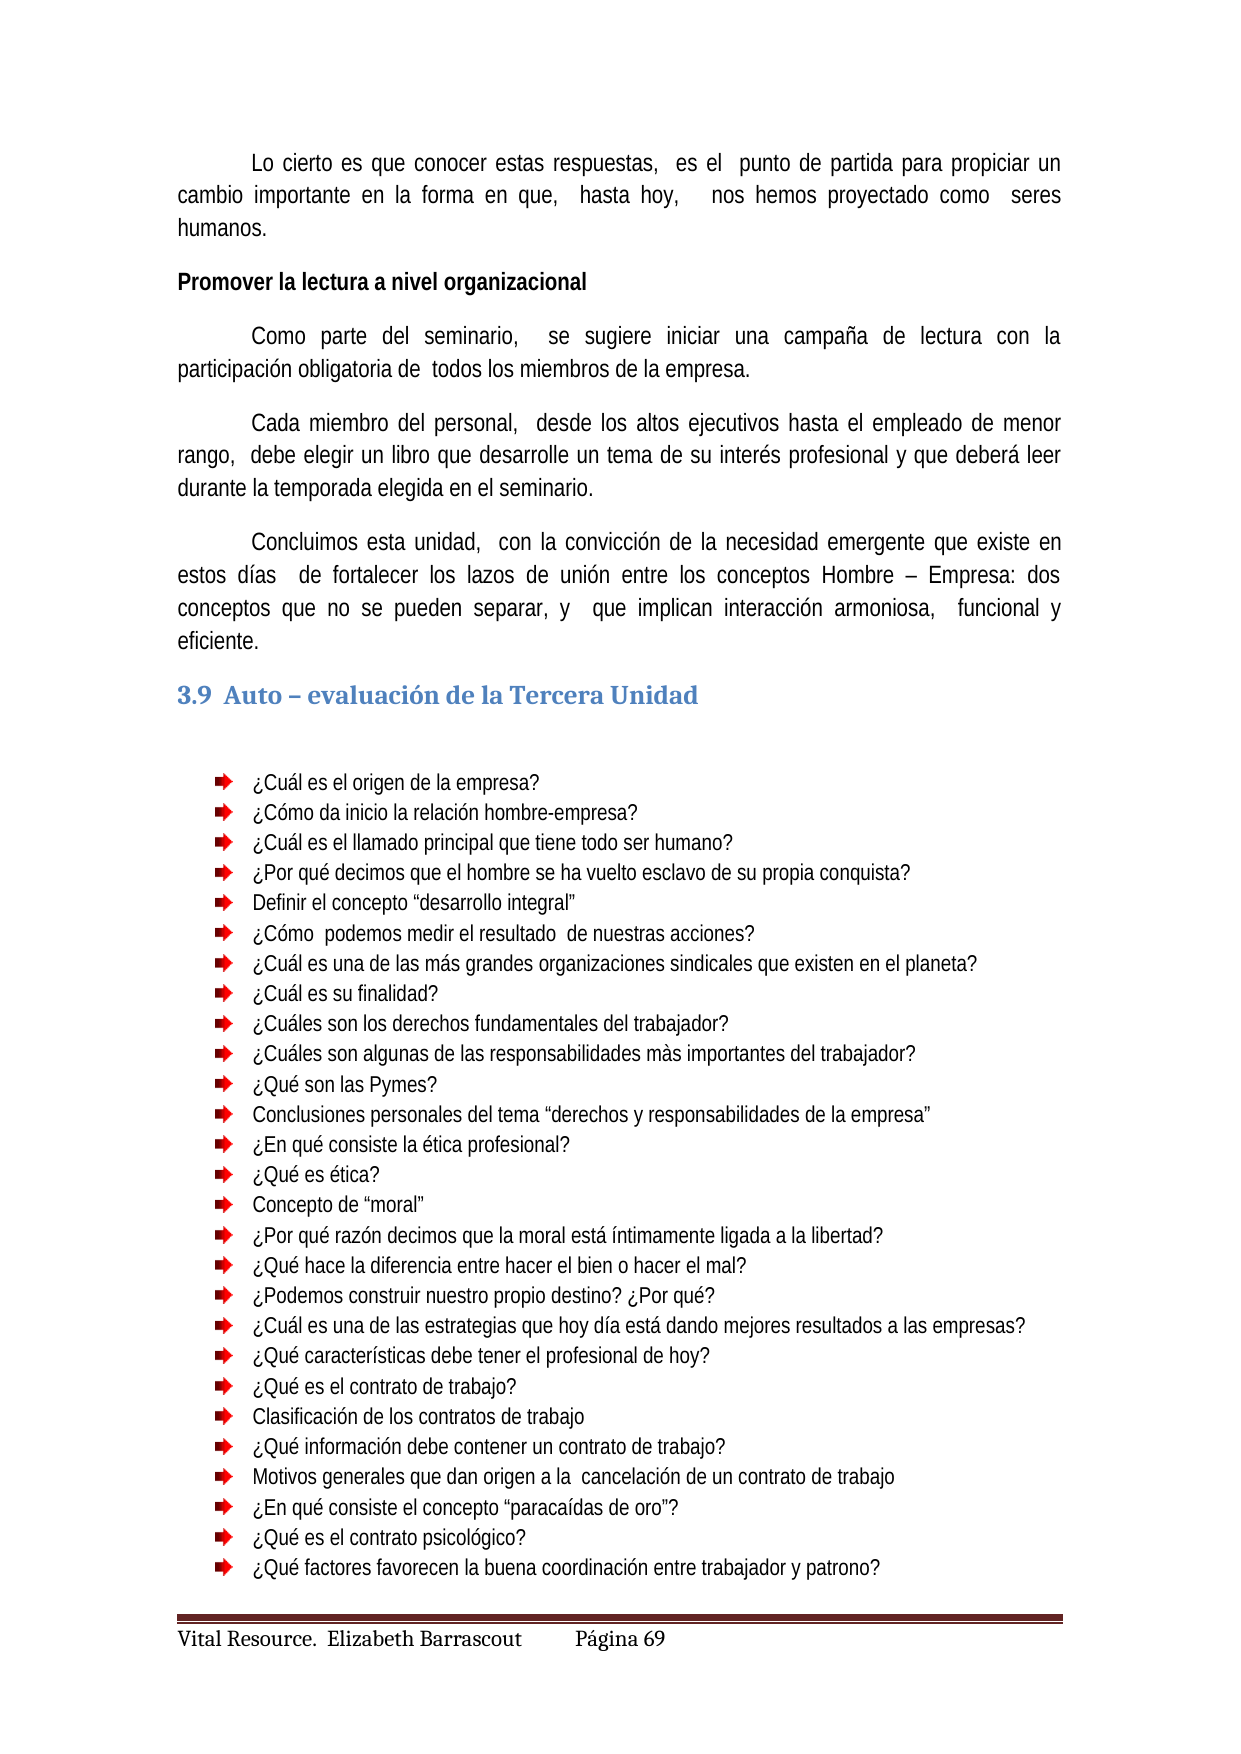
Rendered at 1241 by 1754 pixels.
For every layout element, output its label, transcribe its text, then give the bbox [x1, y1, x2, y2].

list ¿Por qué decimos que el hombre se ha vuelto esclavo de su propia conquista? [215, 859, 1063, 885]
picture [215, 1015, 233, 1032]
picture [215, 1468, 233, 1485]
picture [215, 1438, 233, 1455]
list ¿Qué factores favorecen la buena coordinación entre trabajador y patrono? [215, 1554, 1063, 1580]
picture [215, 1226, 233, 1244]
list ¿Cuál es el llamado principal que tiene todo ser humano? [215, 829, 1063, 855]
picture [215, 954, 233, 972]
list ¿Cuáles son los derechos fundamentales del trabajador? [215, 1010, 1063, 1036]
picture [215, 1317, 233, 1334]
list ¿Podemos construir nuestro propio destino? ¿Por qué? [215, 1282, 1063, 1308]
picture [215, 894, 233, 911]
list ¿Cómo da inicio la relación hombre-empresa? [215, 799, 1063, 825]
list ¿Qué es ética? [215, 1161, 1063, 1187]
picture [215, 984, 233, 1002]
list Concepto de “moral” [215, 1191, 1063, 1218]
picture [215, 1558, 233, 1576]
list ¿Cuál es su finalidad? [215, 980, 1063, 1006]
list ¿En qué consiste el concepto “paracaídas de oro”? [215, 1493, 1063, 1520]
list Conclusiones personales del tema “derechos y responsabilidades de la empresa” [215, 1101, 1063, 1127]
picture [215, 803, 233, 821]
picture [215, 1498, 233, 1515]
list ¿Qué es el contrato de trabajo? [215, 1373, 1063, 1399]
text Concluimos esta unidad, con la convicción de la necesidad emergente que existe en estos días de fortalecer los lazos de unión entre los conceptos Hombre – Empresa: dos conceptos que no se pueden separar, y que implican interacción armoniosa, funcional y eficiente. [177, 527, 1063, 654]
list Definir el concepto “desarrollo integral” [215, 889, 1063, 916]
list ¿Cuáles son algunas de las responsabilidades màs importantes del trabajador? [215, 1040, 1063, 1067]
picture [215, 833, 233, 851]
list ¿Qué son las Pymes? [215, 1071, 1063, 1097]
picture [215, 1407, 233, 1425]
picture [215, 1135, 233, 1153]
list ¿Por qué razón decimos que la moral está íntimamente ligada a la libertad? [215, 1222, 1063, 1248]
picture [215, 1347, 233, 1364]
list ¿Qué características debe tener el profesional de hoy? [215, 1342, 1063, 1369]
list ¿Qué información debe contener un contrato de trabajo? [215, 1433, 1063, 1459]
subtitle 3.9 Auto – evaluación de la Tercera Unidad [177, 680, 1063, 711]
picture [215, 1256, 233, 1274]
picture [215, 864, 233, 881]
list ¿Cuál es una de las más grandes organizaciones sindicales que existen en el planeta? [215, 950, 1063, 976]
picture [215, 1105, 233, 1123]
picture [215, 1196, 233, 1213]
list ¿Qué es el contrato psicológico? [215, 1524, 1063, 1550]
text Cada miembro del personal, desde los altos ejecutivos hasta el empleado de menor rango, debe elegir un libro que desarrolle un tema de su interés profesional y que deberá leer durante la temporada elegida en el seminario. [177, 408, 1063, 502]
picture [215, 924, 233, 941]
list Motivos generales que dan origen a la cancelación de un contrato de trabajo [215, 1463, 1063, 1489]
picture [215, 1286, 233, 1304]
picture [215, 1528, 233, 1546]
picture [215, 1075, 233, 1092]
list ¿Cuál es una de las estrategias que hoy día está dando mejores resultados a las empresas? [215, 1312, 1063, 1338]
text Como parte del seminario, se sugiere iniciar una campaña de lectura con la participación obligatoria de todos los miembros de la empresa. [177, 321, 1063, 382]
picture [215, 773, 233, 790]
picture [215, 1045, 233, 1062]
text Promover la lectura a nivel organizacional [177, 267, 1063, 296]
picture [215, 1377, 233, 1395]
list Clasificación de los contratos de trabajo [215, 1403, 1063, 1429]
text Lo cierto es que conocer estas respuestas, es el punto de partida para propiciar un cambio importante en la forma en que, hasta hoy, nos hemos proyectado como seres humanos. [177, 148, 1063, 242]
list ¿Qué hace la diferencia entre hacer el bien o hacer el mal? [215, 1252, 1063, 1278]
list ¿En qué consiste la ética profesional? [215, 1131, 1063, 1157]
list ¿Cómo podemos medir el resultado de nuestras acciones? [215, 919, 1063, 946]
list ¿Cuál es el origen de la empresa? [215, 768, 1063, 795]
picture [215, 1166, 233, 1183]
